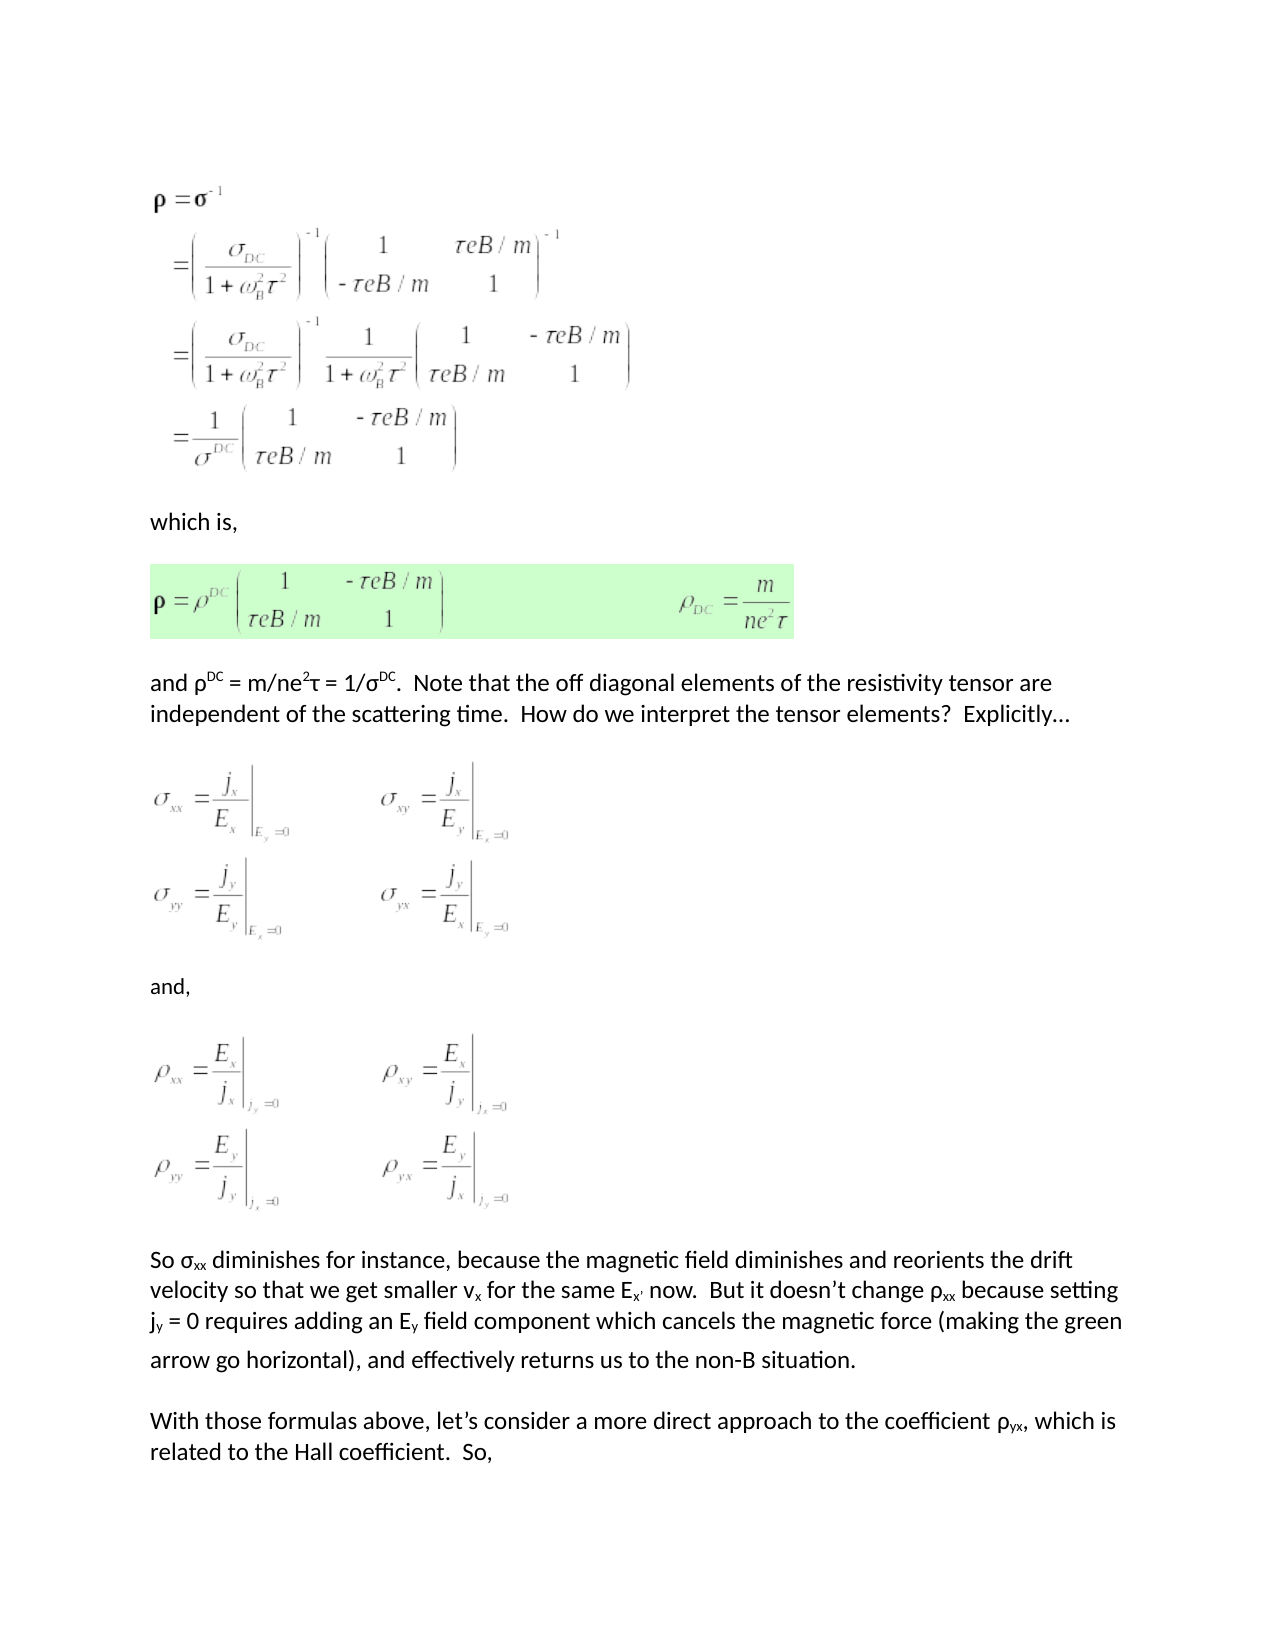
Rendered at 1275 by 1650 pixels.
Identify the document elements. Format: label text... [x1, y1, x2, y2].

text With those formulas above, let’s consider a more direct approach to the coefficient ρyx, which is related to the Hall coefficient. So, [150, 1405, 1125, 1466]
text which is, [150, 506, 1125, 537]
text So σxx diminishes for instance, because the magnetic field diminishes and reorients the drift velocity so that we get smaller vx for the same Ex’ now. But it doesn’t change ρxx because setting jy = 0 requires adding an Ey field component which cancels the magnetic force (making the green arrow go horizontal), and effectively returns us to the non-B situation. [150, 1244, 1125, 1374]
text and, [150, 972, 1125, 1000]
text and ρDC = m/ne2τ = 1/σDC. Note that the off diagonal elements of the resistivity tensor are independent of the scattering time. How do we interpret the tensor elements? Explicitly… [150, 668, 1125, 729]
